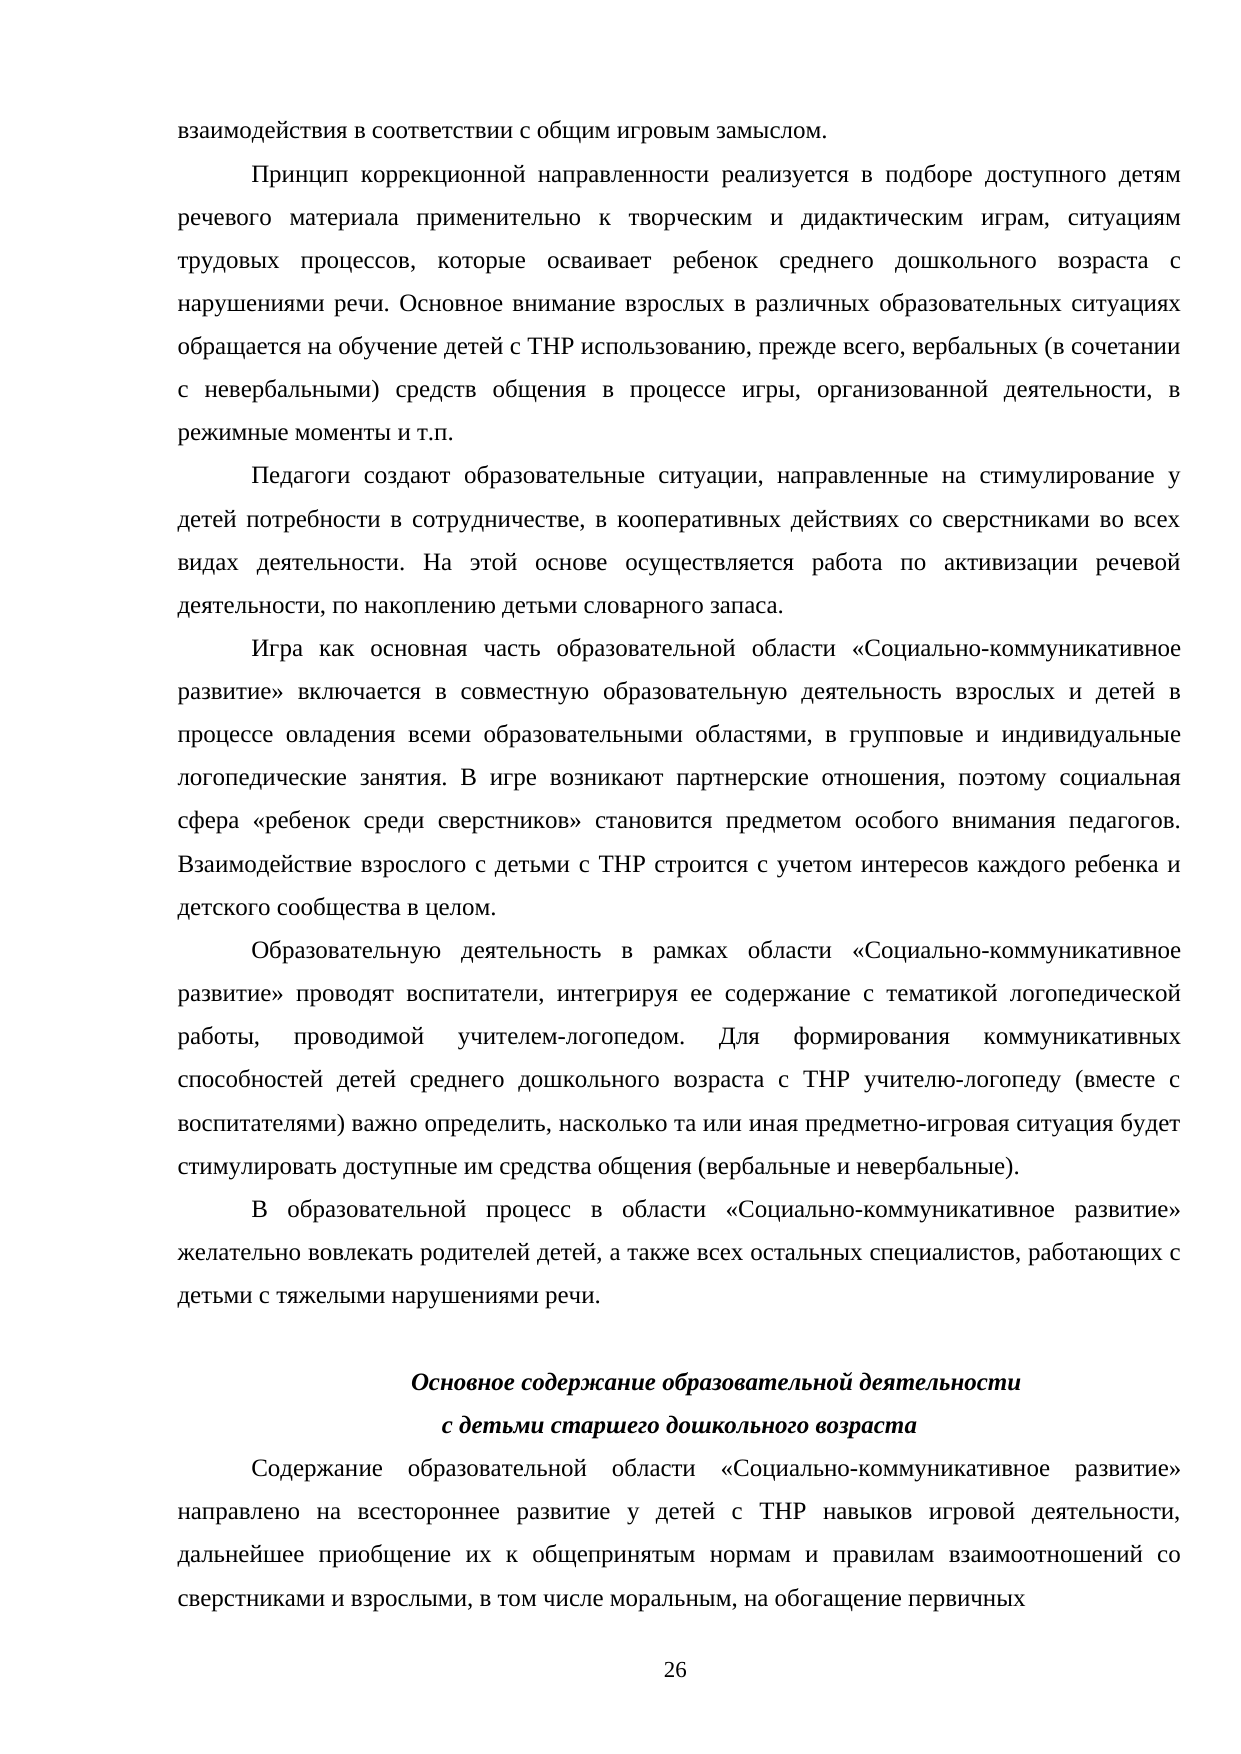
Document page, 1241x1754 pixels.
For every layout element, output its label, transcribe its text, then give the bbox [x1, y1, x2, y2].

subtitle Основное содержание образовательной деятельности с детьми старшего дошкольного возраста [411, 1367, 1023, 1439]
text Принцип коррекционной направленности реализуется в подборе доступного детям речевого материала применительно к творческим и дидактическим играм, ситуациям трудовых процессов, которые осваивает ребенок среднего дошкольного возраста с нарушениями речи. Основное внимание взрослых в различных образовательных ситуациях обращается на обучение детей с ТНР использованию, прежде всего, вербальных (в сочетании с невербальными) средств общения в процессе игры, организованной деятельности, в режимные моменты и т.п. [177, 159, 1182, 446]
text Педагоги создают образовательные ситуации, направленные на стимулирование у детей потребности в сотрудничестве, в кооперативных действиях со сверстниками во всех видах деятельности. На этой основе осуществляется работа по активизации речевой деятельности, по накоплению детьми словарного запаса. [177, 461, 1181, 619]
text Игра как основная часть образовательной области «Социально-коммуникативное развитие» включается в совместную образовательную деятельность взрослых и детей в процессе овладения всеми образовательными областями, в групповые и индивидуальные логопедические занятия. В игре возникают партнерские отношения, поэтому социальная сфера «ребенок среди сверстников» становится предметом особого внимания педагогов. Взаимодействие взрослого с детьми с ТНР строится с учетом интересов каждого ребенка и детского сообщества в целом. [177, 633, 1182, 921]
text взаимодействия в соответствии с общим игровым замыслом. [177, 115, 1194, 144]
text В образовательной процесс в области «Социально-коммуникативное развитие» желательно вовлекать родителей детей, а также всех остальных специалистов, работающих с детьми с тяжелыми нарушениями речи. [177, 1194, 1182, 1309]
text Содержание образовательной области «Социально-коммуникативное развитие» направлено на всестороннее развитие у детей с ТНР навыков игровой деятельности, дальнейшее приобщение их к общепринятым нормам и правилам взаимоотношений со сверстниками и взрослыми, в том числе моральным, на обогащение первичных [177, 1453, 1182, 1611]
text Образовательную деятельность в рамках области «Социально-коммуникативное развитие» проводят воспитатели, интегрируя ее содержание с тематикой логопедической работы, проводимой учителем-логопедом. Для формирования коммуникативных способностей детей среднего дошкольного возраста с ТНР учителю-логопеду (вместе с воспитателями) важно определить, насколько та или иная предметно-игровая ситуация будет стимулировать доступные им средства общения (вербальные и невербальные). [177, 935, 1182, 1179]
